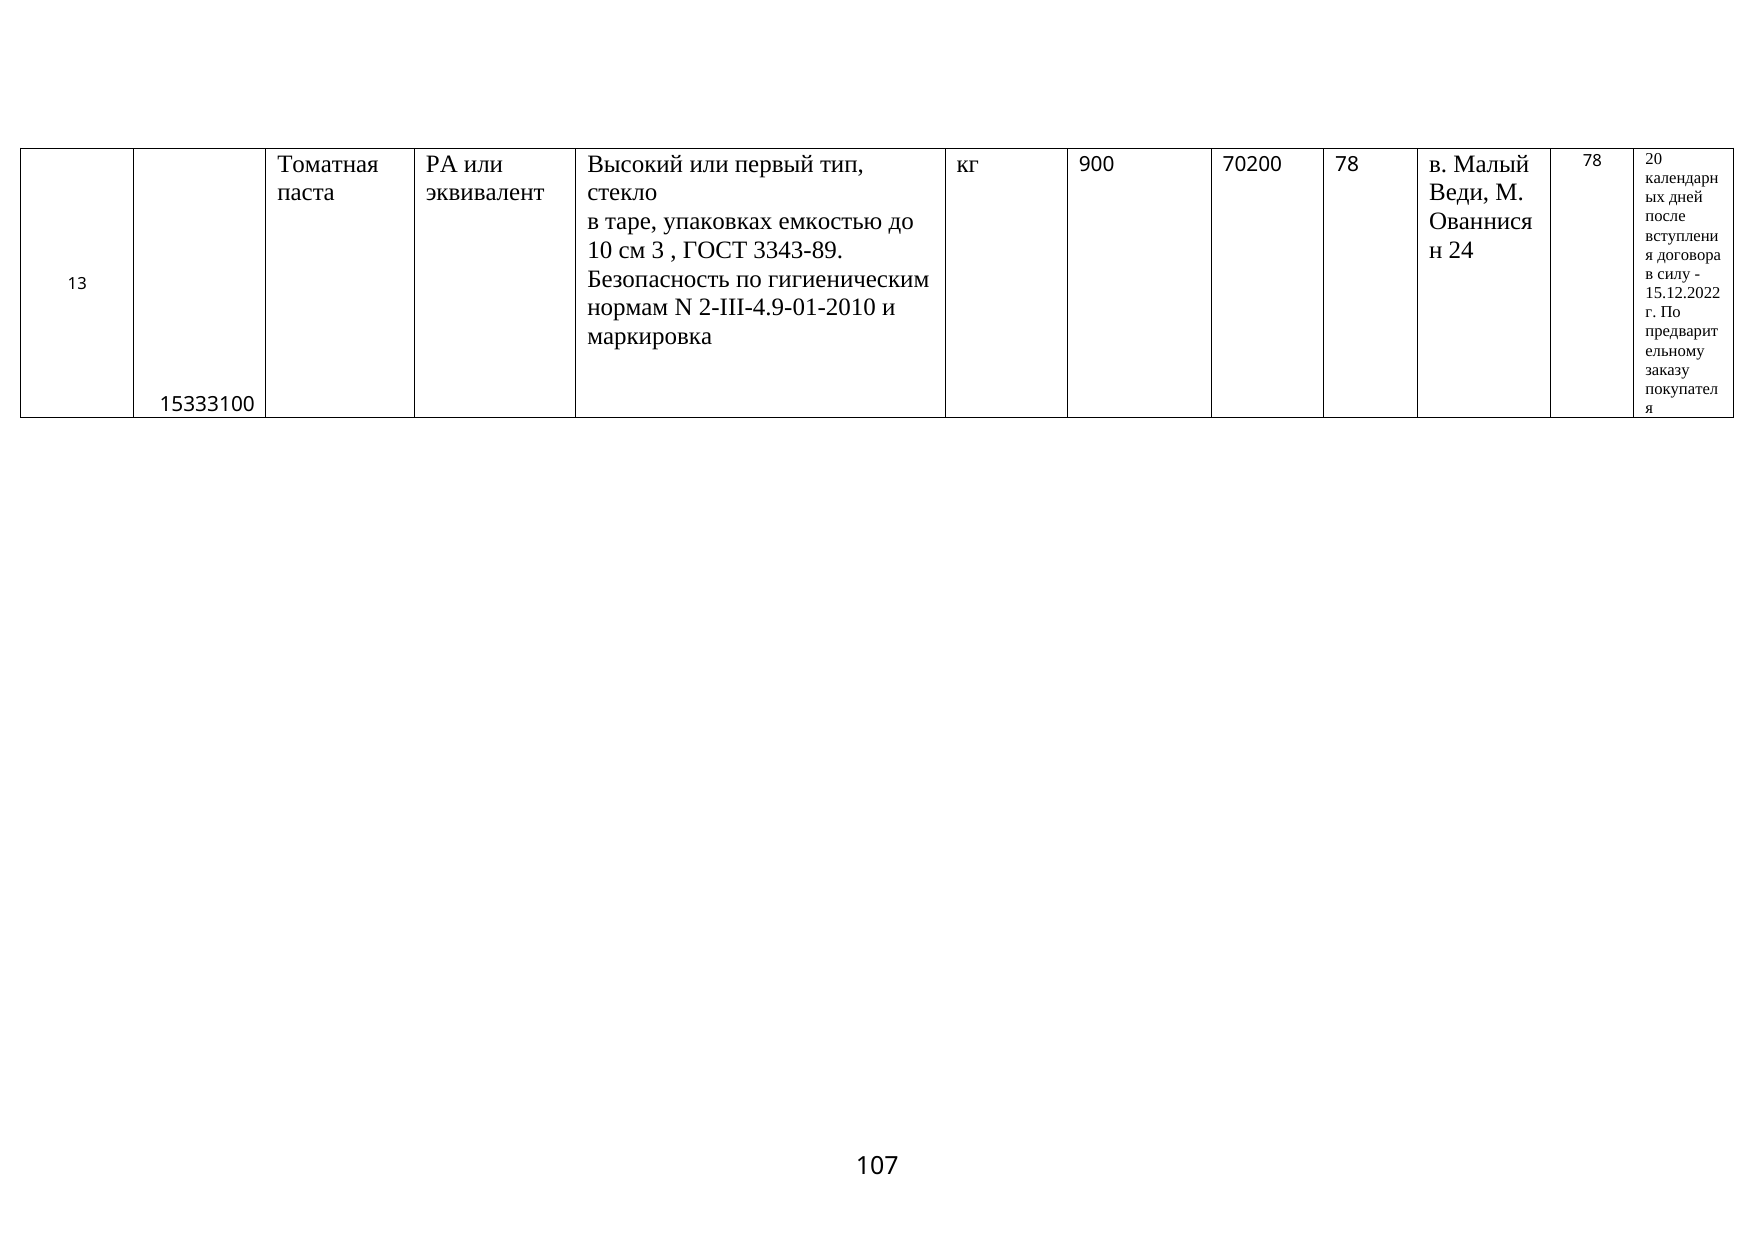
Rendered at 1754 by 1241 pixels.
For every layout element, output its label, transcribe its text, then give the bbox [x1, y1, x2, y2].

table_cell Томатная паста [266, 149, 414, 417]
table_cell 78 [1324, 149, 1417, 417]
table_cell 13 [21, 149, 133, 417]
table_cell 15333100 [134, 149, 265, 417]
table_cell 70200 [1212, 149, 1323, 417]
table_cell 78 [1551, 149, 1633, 417]
table_cell РА или эквивалент [415, 149, 575, 417]
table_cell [1634, 149, 1733, 417]
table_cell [1418, 149, 1550, 417]
table_cell Высокий или первый тип, стекло в таре, упаковках емкостью до 10 см 3 , ГОСТ 3343-89. Безопасность по гигиеническим нормам N 2-III-4.9-01-2010 и маркировка [576, 149, 945, 417]
table_cell 900 [1068, 149, 1211, 417]
table_cell кг [946, 149, 1067, 417]
